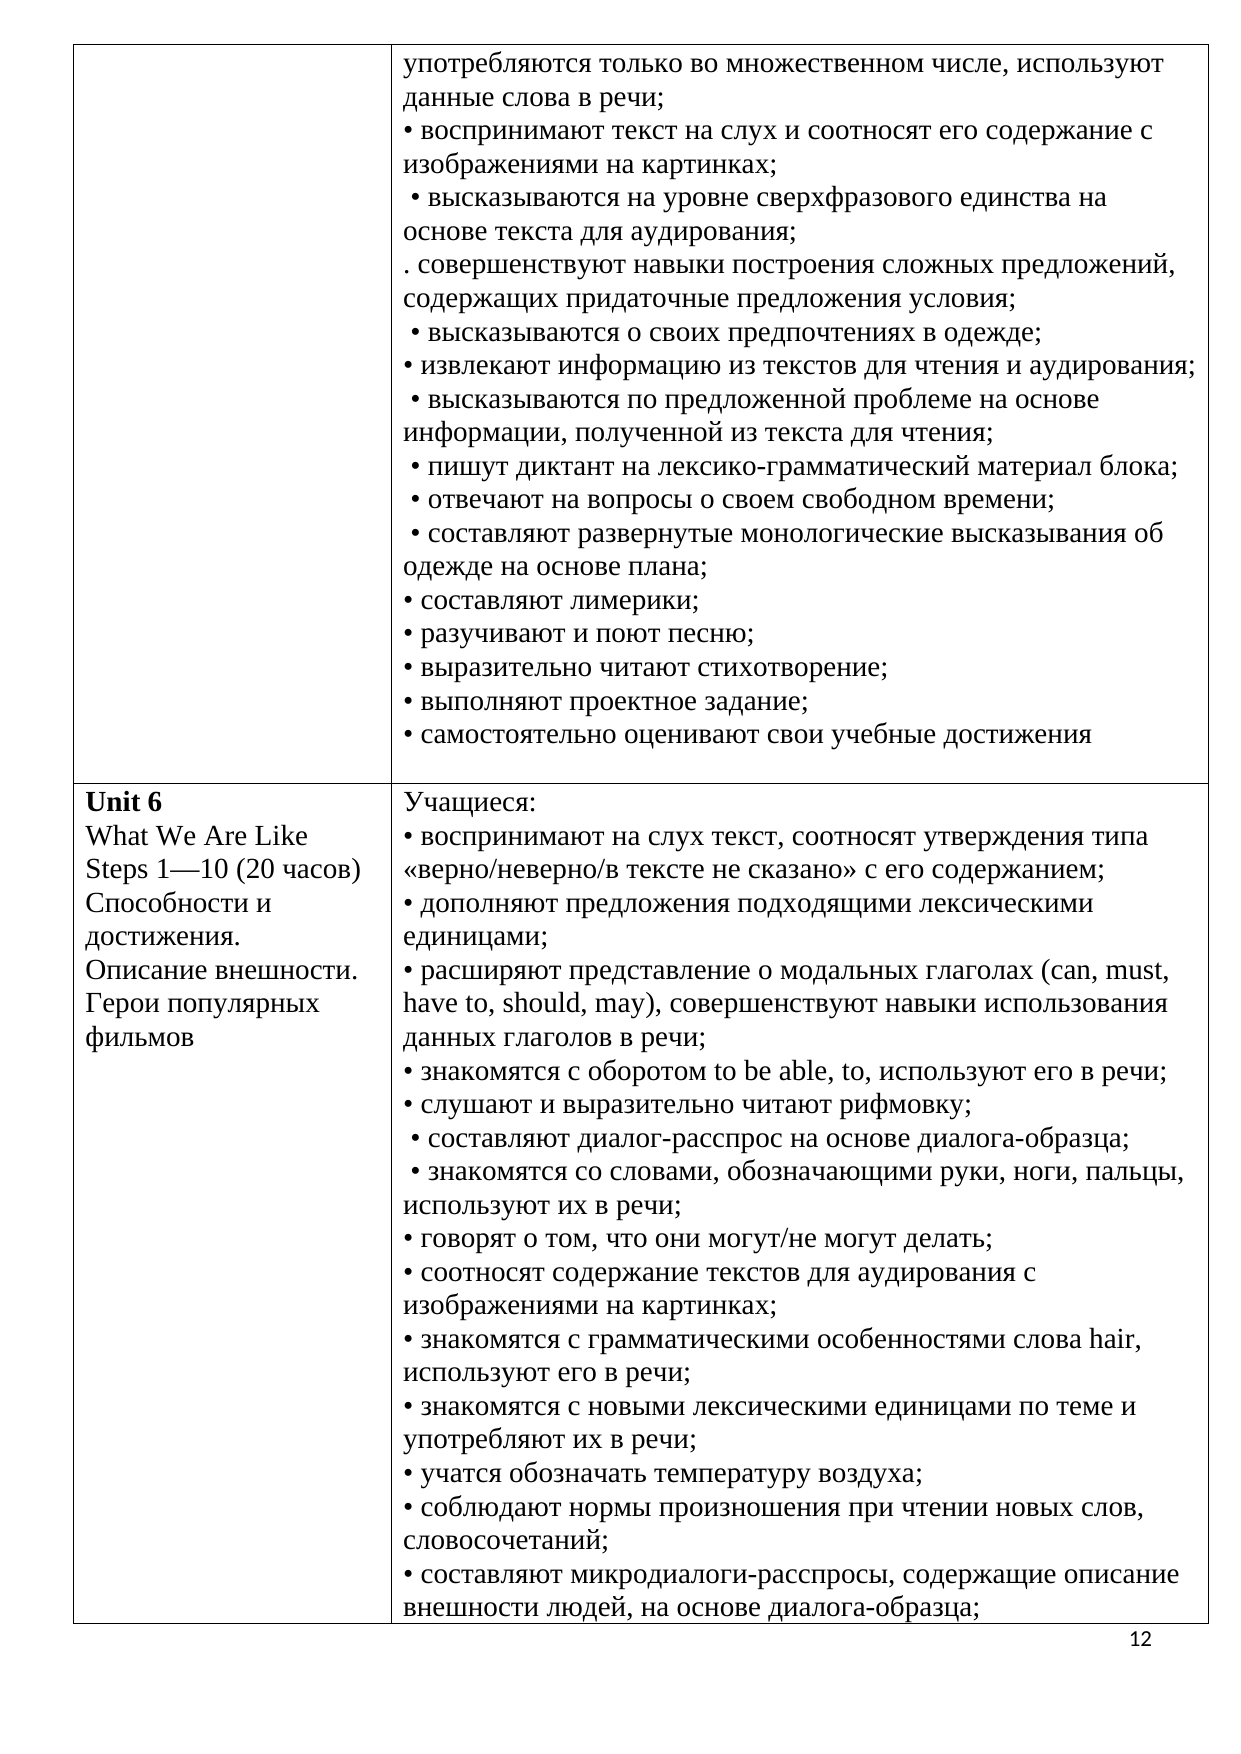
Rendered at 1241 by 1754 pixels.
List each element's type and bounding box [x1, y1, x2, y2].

table_cell [74, 784, 391, 1623]
table_cell [392, 45, 1208, 783]
table_cell [392, 784, 1208, 1623]
table_cell [74, 45, 391, 783]
